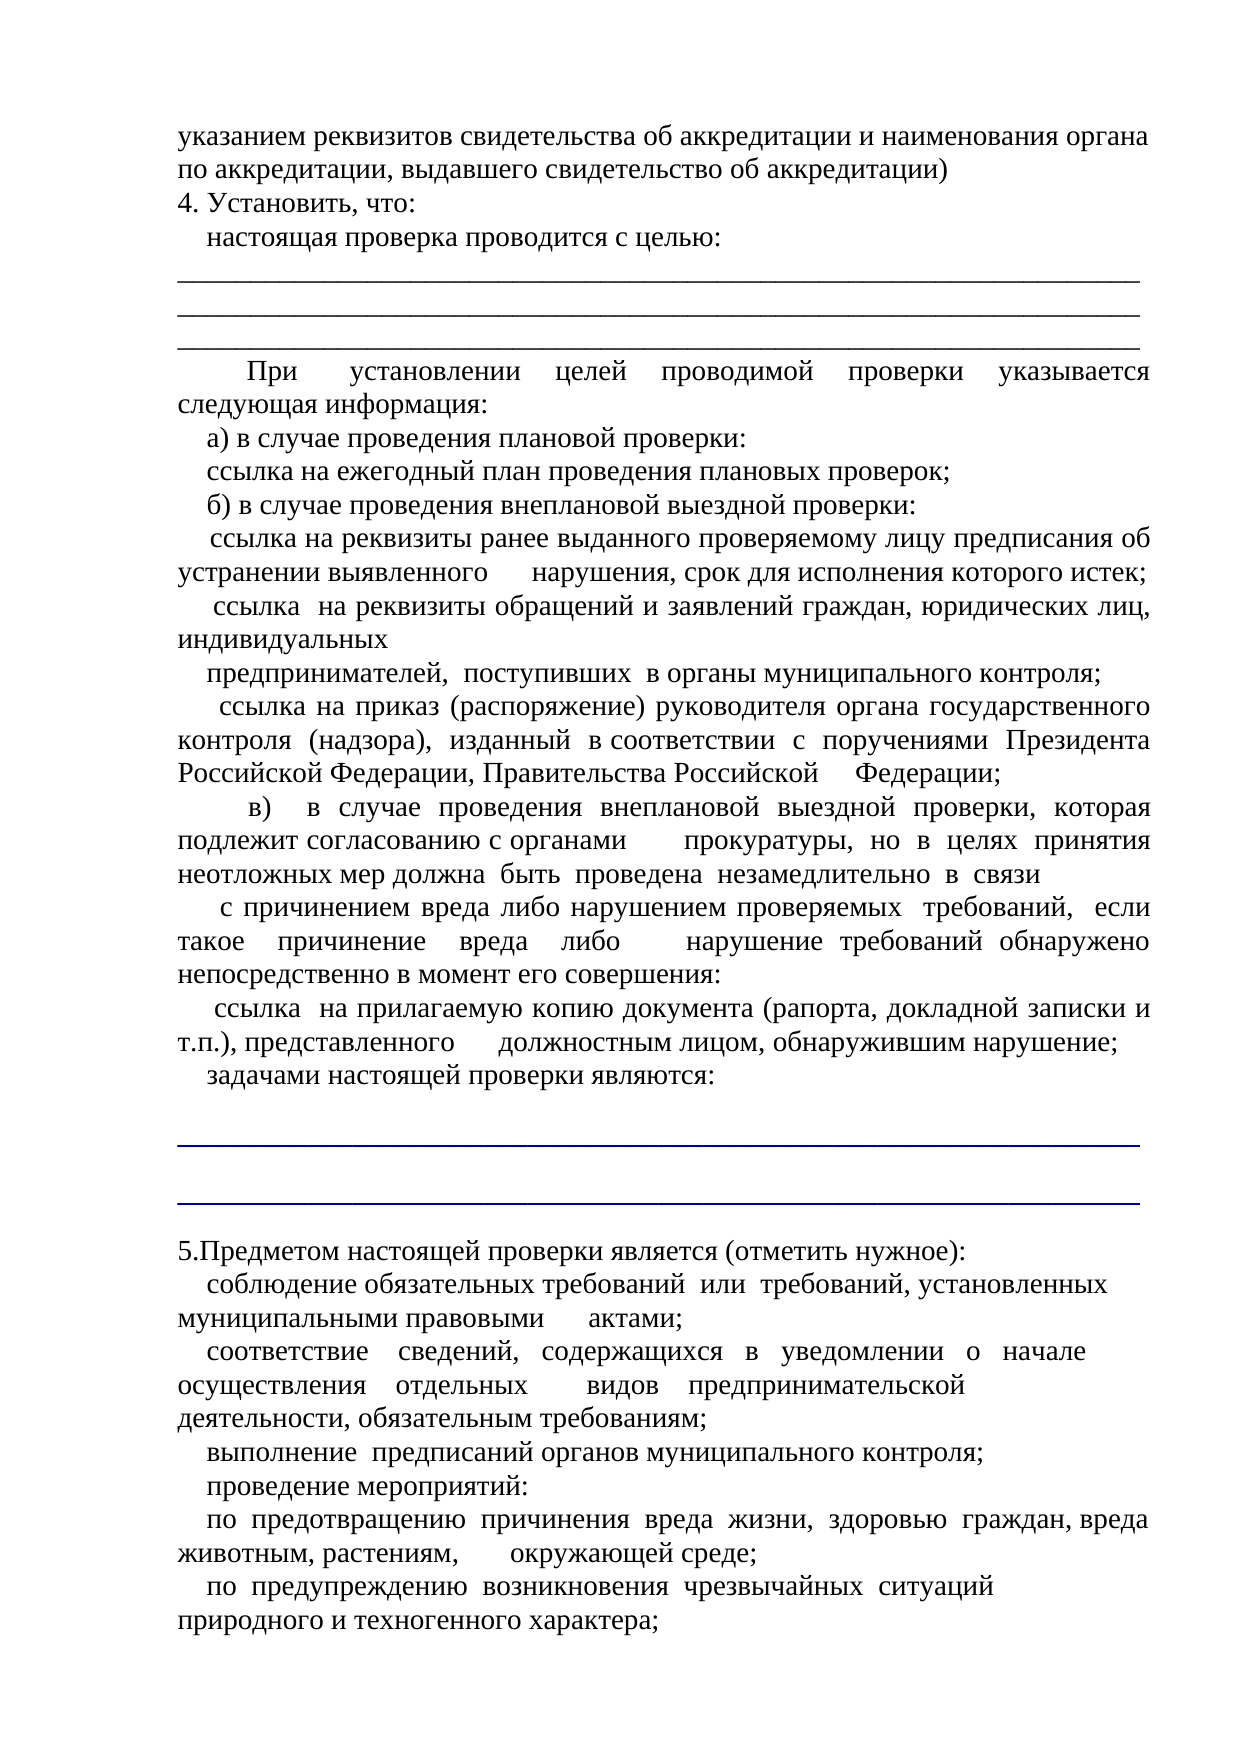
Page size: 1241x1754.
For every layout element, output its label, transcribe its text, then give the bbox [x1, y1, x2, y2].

text предпринимателей, поступивших в органы муниципального контроля; [177, 655, 1152, 688]
text проведение мероприятий: [177, 1468, 1152, 1501]
text 5.Предметом настоящей проверки является (отметить нужное): [177, 1233, 1152, 1266]
text __________________________________________________________________ [177, 286, 1152, 319]
text ссылка на реквизиты ранее выданного проверяемому лицу предписания об устранении выявленного нарушения, срок для исполнения которого истек; [177, 521, 1152, 588]
text __________________________________________________________________ [177, 1174, 1152, 1208]
text При установлении целей проводимой проверки указывается следующая информация: [177, 353, 1152, 420]
text соответствие сведений, содержащихся в уведомлении о начале осуществления отдельных видов предпринимательской деятельности, обязательным требованиям; [177, 1333, 1152, 1434]
text 4. Установить, что: [177, 185, 1152, 219]
text __________________________________________________________________ [177, 319, 1152, 353]
text а) в случае проведения плановой проверки: [177, 420, 1152, 453]
text настоящая проверка проводится с целью: __________________________________________________________________ [177, 219, 1152, 286]
text выполнение предписаний органов муниципального контроля; [177, 1434, 1152, 1468]
text в) в случае проведения внеплановой выездной проверки, которая подлежит согласованию с органами прокуратуры, но в целях принятия неотложных мер должна быть проведена незамедлительно в связи [177, 789, 1152, 889]
text соблюдение обязательных требований или требований, установленных муниципальными правовыми актами; [177, 1266, 1152, 1333]
text ссылка на реквизиты обращений и заявлений граждан, юридических лиц, индивидуальных [177, 588, 1152, 655]
text по предотвращению причинения вреда жизни, здоровью граждан, вреда животным, растениям, окружающей среде; [177, 1501, 1152, 1568]
text ссылка на прилагаемую копию документа (рапорта, докладной записки и т.п.), представленного должностным лицом, обнаружившим нарушение; [177, 990, 1152, 1057]
text по предупреждению возникновения чрезвычайных ситуаций природного и техногенного характера; [177, 1568, 1152, 1635]
text ссылка на ежегодный план проведения плановых проверок; [177, 453, 1152, 487]
text __________________________________________________________________ [177, 1116, 1152, 1149]
text б) в случае проведения внеплановой выездной проверки: [177, 487, 1152, 521]
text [177, 118, 1152, 185]
text задачами настоящей проверки являются: [177, 1057, 1152, 1091]
text с причинением вреда либо нарушением проверяемых требований, если такое причинение вреда либо нарушение требований обнаружено непосредственно в момент его совершения: [177, 889, 1152, 990]
text ссылка на приказ (распоряжение) руководителя органа государственного контроля (надзора), изданный в соответствии с поручениями Президента Российской Федерации, Правительства Российской Федерации; [177, 688, 1152, 789]
